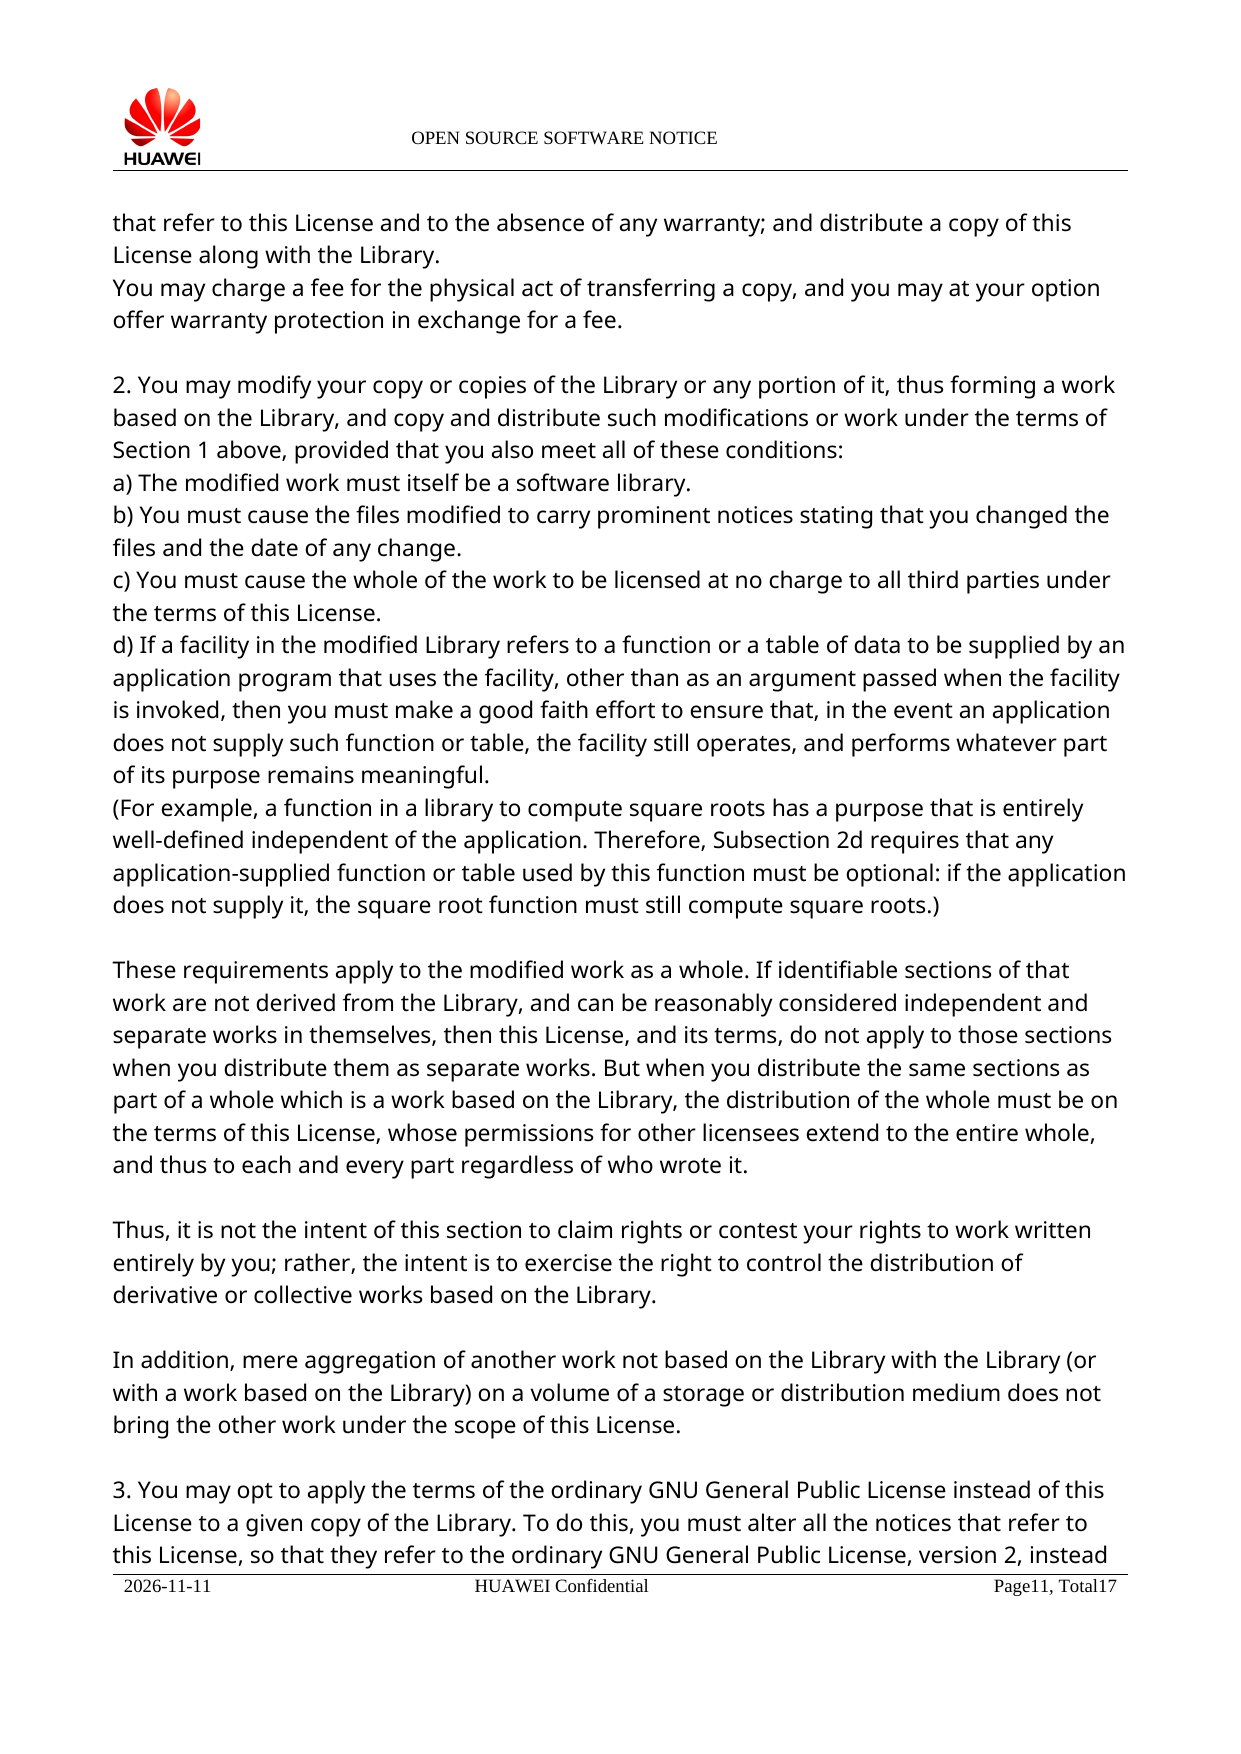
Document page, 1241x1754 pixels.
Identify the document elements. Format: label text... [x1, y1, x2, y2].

text These requirements apply to the modified work as a whole. If identifiable sections of that work are not derived from the Library, and can be reasonably considered independent and separate works in themselves, then this License, and its terms, do not apply to those sections when you distribute them as separate works. But when you distribute the same sections as part of a whole which is a work based on the Library, the distribution of the whole must be on the terms of this License, whose permissions for other licensees extend to the entire whole, and thus to each and every part regardless of who wrote it. [112, 954, 1128, 1181]
text b) You must cause the files modified to carry prominent notices stating that you changed the files and the date of any change. [112, 499, 1128, 564]
text (For example, a function in a library to compute square roots has a purpose that is entirely well-defined independent of the application. Therefore, Subsection 2d requires that any application-supplied function or table used by this function must be optional: if the application does not supply it, the square root function must still compute square roots.) [112, 791, 1128, 921]
text 2. You may modify your copy or copies of the Library or any portion of it, thus forming a work based on the Library, and copy and distribute such modifications or work under the terms of Section 1 above, provided that you also meet all of these conditions: [112, 369, 1128, 466]
text d) If a facility in the modified Library refers to a function or a table of data to be supplied by an application program that uses the facility, other than as an argument passed when the facility is invoked, then you must make a good faith effort to ensure that, in the event an application does not supply such function or table, the facility still operates, and performs whatever part of its purpose remains meaningful. [112, 629, 1128, 791]
text Thus, it is not the intent of this section to claim rights or contest your rights to work written entirely by you; rather, the intent is to exercise the right to control the distribution of derivative or collective works based on the Library. [112, 1214, 1128, 1311]
text You may charge a fee for the physical act of transferring a copy, and you may at your option offer warranty protection in exchange for a fee. [112, 271, 1128, 336]
picture [124, 88, 201, 165]
text c) You must cause the whole of the work to be licensed at no charge to all third parties under the terms of this License. [112, 564, 1128, 629]
text a) The modified work must itself be a software library. [112, 466, 1128, 499]
text In addition, mere aggregation of another work not based on the Library with the Library (or with a work based on the Library) on a volume of a storage or distribution medium does not bring the other work under the scope of this License. [112, 1344, 1128, 1441]
